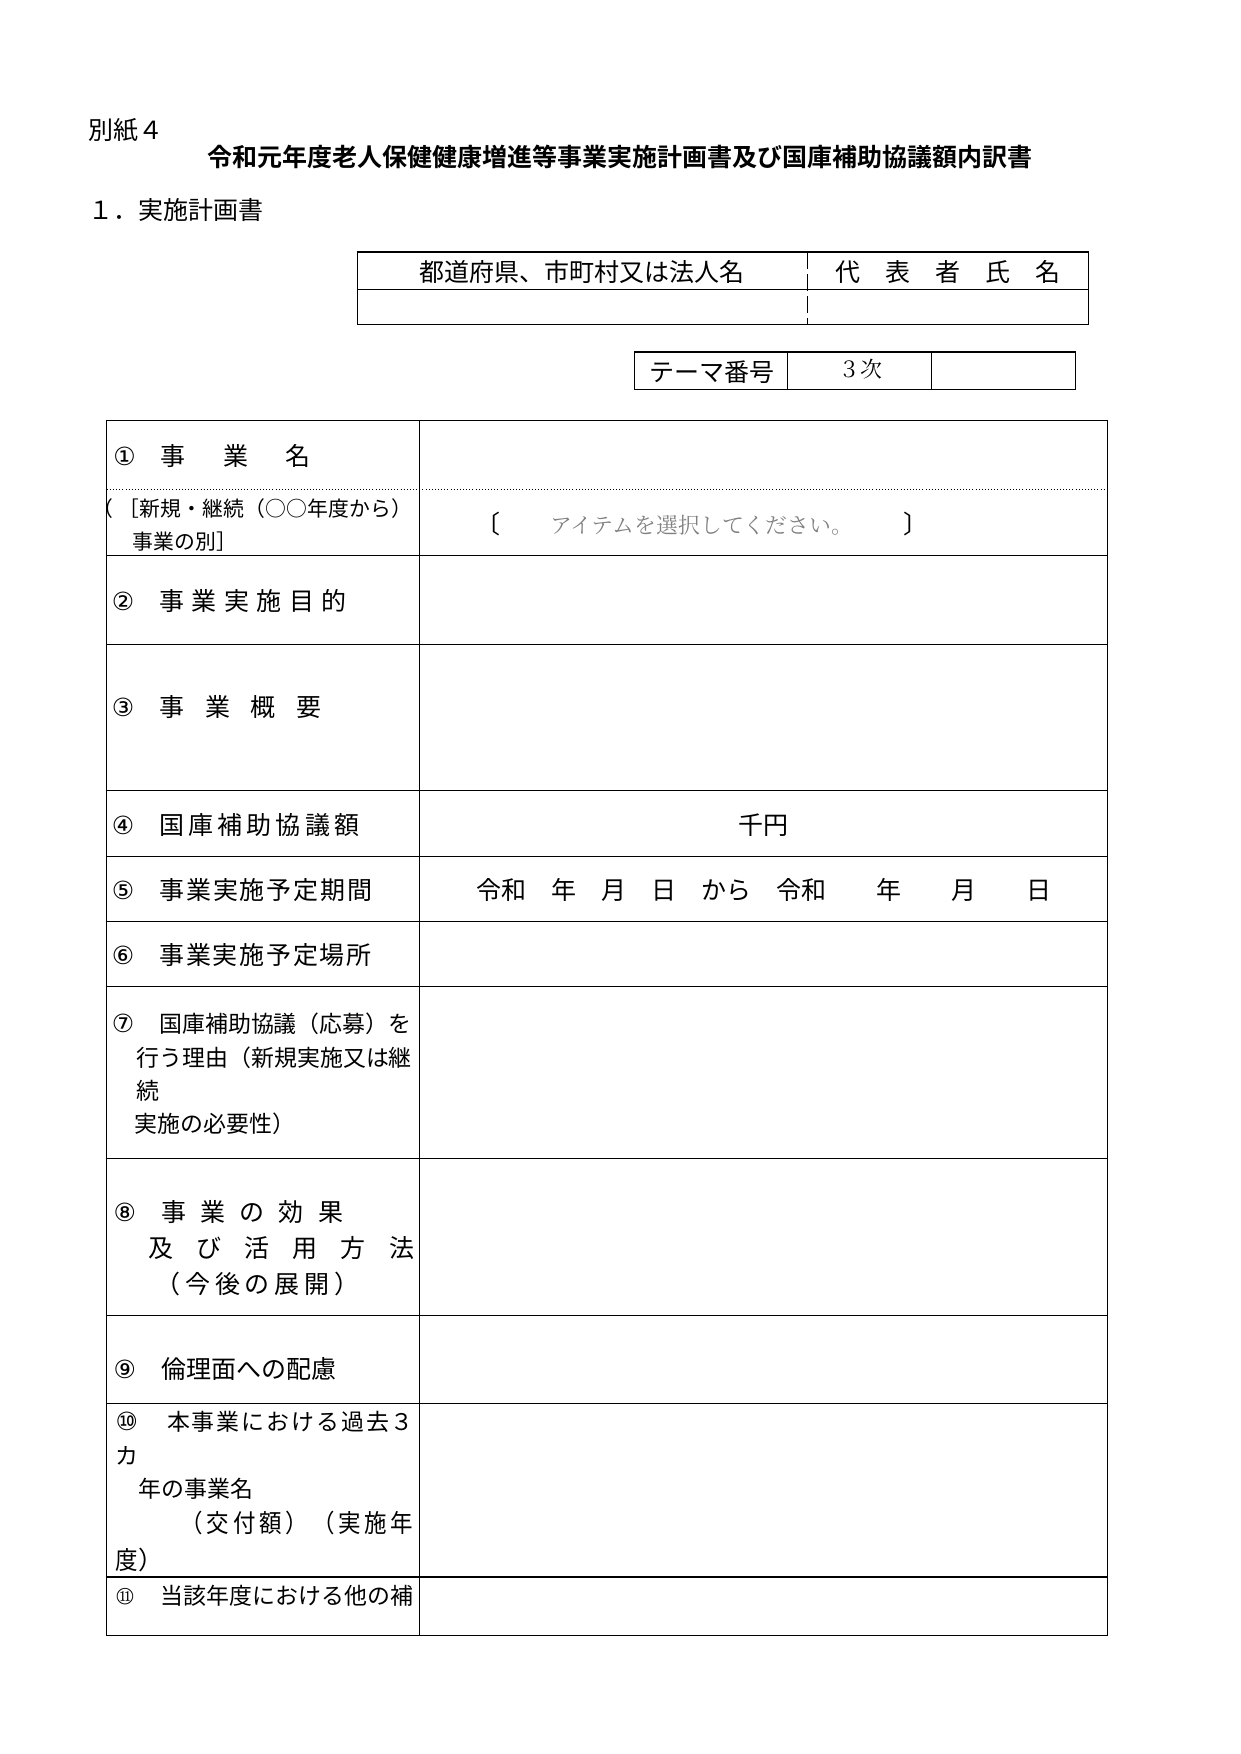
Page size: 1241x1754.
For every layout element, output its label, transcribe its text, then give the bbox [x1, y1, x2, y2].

table_cell ⑨ 倫理面への配慮 [107, 1316, 419, 1402]
table_cell [420, 1404, 1107, 1576]
table_cell （ ［新規・継続（○○年度から） 事業の別］ [107, 489, 419, 555]
table_header [932, 353, 1075, 389]
table_cell 千円 [420, 791, 1107, 856]
table_cell [420, 1316, 1107, 1402]
table_cell ② 事業実施目的 [107, 556, 419, 643]
table_cell ⑦ 国庫補助協議（応募）を行う理由（新規実施又は継続 実施の必要性） [107, 987, 419, 1157]
text 令和元年度老人保健健康増進等事業実施計画書及び国庫補助協議額内訳書 [89, 145, 1152, 171]
table_cell [420, 1578, 1107, 1635]
table_cell [420, 987, 1107, 1157]
table_header 都道府県、市町村又は法人名 [358, 253, 807, 289]
table_cell [420, 645, 1107, 790]
table_cell ⑥ 事業実施予定場所 [107, 922, 419, 986]
table_cell 〔 〕 [420, 489, 1107, 555]
table_cell [420, 922, 1107, 986]
text １．実施計画書 [89, 198, 1152, 225]
text 別紙４ [89, 118, 1152, 145]
table_cell [420, 1159, 1107, 1315]
table_header [420, 421, 1107, 489]
table_cell ④ 国庫補助協議額 [107, 791, 419, 856]
table_header テーマ番号 [635, 353, 787, 389]
table_cell [358, 290, 807, 324]
table_cell ⑤ 事業実施予定期間 [107, 857, 419, 921]
table_header 代 表 者 氏 名 [807, 253, 1088, 289]
table_header ① 事業名 [107, 421, 419, 489]
table_cell [420, 556, 1107, 643]
table_cell から 令和 年 月 日 [420, 857, 1107, 921]
table_cell ③ 事業概要 [107, 645, 419, 790]
table_cell [807, 290, 1088, 324]
table_cell ⑩ 本事業における過去３カ 年の事業名 （交付額）（実施年度） [107, 1404, 419, 1576]
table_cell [107, 1578, 419, 1635]
table_cell ⑧ 事業の効果 及び活用方法 （今後の展開） [107, 1159, 419, 1315]
